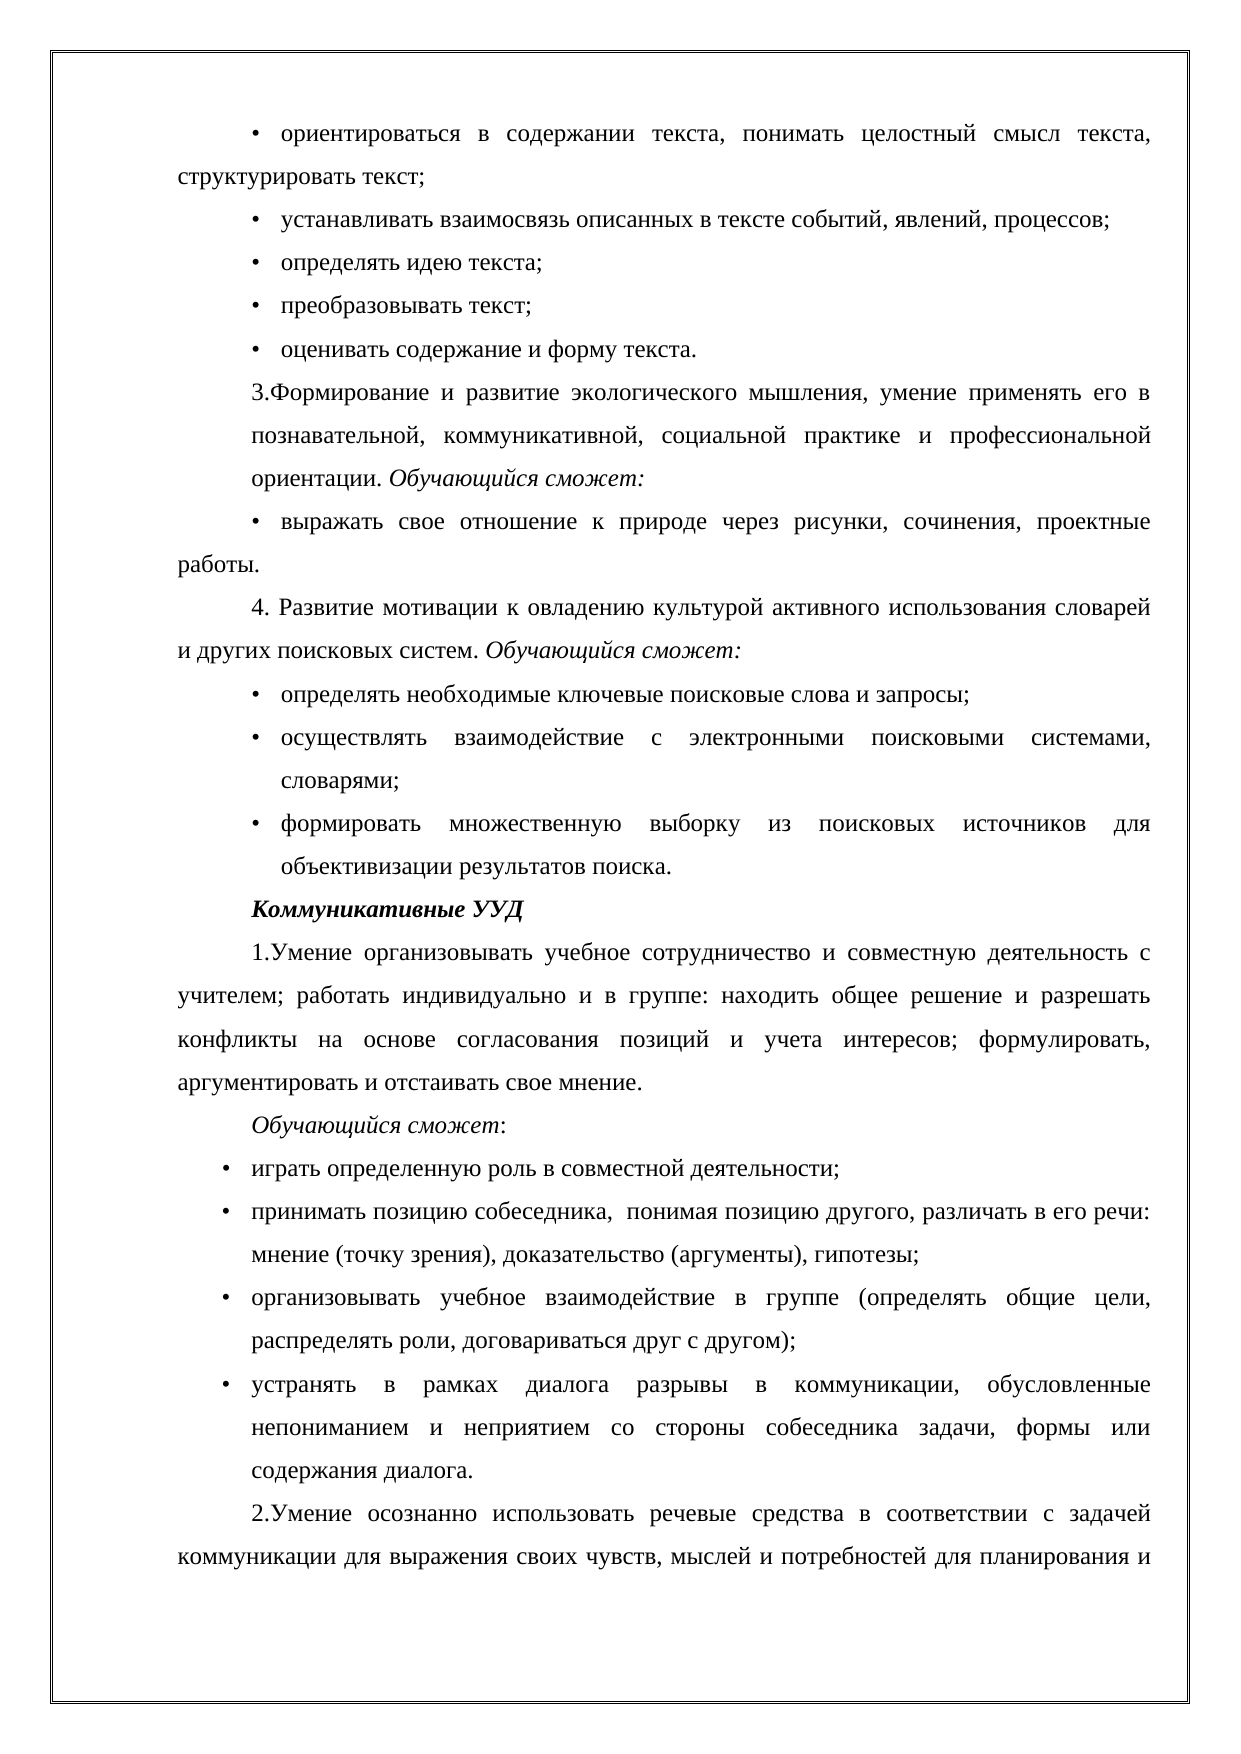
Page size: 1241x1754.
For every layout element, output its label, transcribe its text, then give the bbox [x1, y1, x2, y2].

text Обучающийся сможет: [251, 1110, 1152, 1139]
list устанавливать взаимосвязь описанных в тексте событий, явлений, процессов; [177, 204, 1152, 233]
list ориентироваться в содержании текста, понимать целостный смысл текста, структурировать текст; [177, 118, 1152, 190]
list принимать позицию собеседника, понимая позицию другого, различать в его речи: мнение (точку зрения), доказательство (аргументы), гипотезы; [221, 1196, 1152, 1268]
list устранять в рамках диалога разрывы в коммуникации, обусловленные непониманием и неприятием со стороны собеседника задачи, формы или содержания диалога. [221, 1369, 1152, 1484]
text 1.Умение организовывать учебное сотрудничество и совместную деятельность с учителем; работать индивидуально и в группе: находить общее решение и разрешать конфликты на основе согласования позиций и учета интересов; формулировать, аргументировать и отстаивать свое мнение. [177, 937, 1152, 1096]
list организовывать учебное взаимодействие в группе (определять общие цели, распределять роли, договариваться друг с другом); [221, 1282, 1152, 1354]
list выражать свое отношение к природе через рисунки, сочинения, проектные работы. [177, 506, 1152, 578]
list формировать множественную выборку из поисковых источников для объективизации результатов поиска. [251, 808, 1152, 880]
list играть определенную роль в совместной деятельности; [222, 1153, 1152, 1182]
list оценивать содержание и форму текста. [177, 334, 1152, 362]
list осуществлять взаимодействие с электронными поисковыми системами, словарями; [251, 722, 1152, 794]
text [177, 1498, 1152, 1570]
text 3.Формирование и развитие экологического мышления, умение применять его в познавательной, коммуникативной, социальной практике и профессиональной ориентации. Обучающийся сможет: [251, 377, 1152, 492]
text 4. Развитие мотивации к овладению культурой активного использования словарей и других поисковых систем. Обучающийся сможет: [177, 592, 1152, 664]
text Коммуникативные УУД [177, 894, 1152, 923]
list преобразовывать текст; [177, 291, 1152, 319]
list определять необходимые ключевые поисковые слова и запросы; [251, 679, 1152, 707]
list определять идею текста; [177, 247, 1152, 276]
